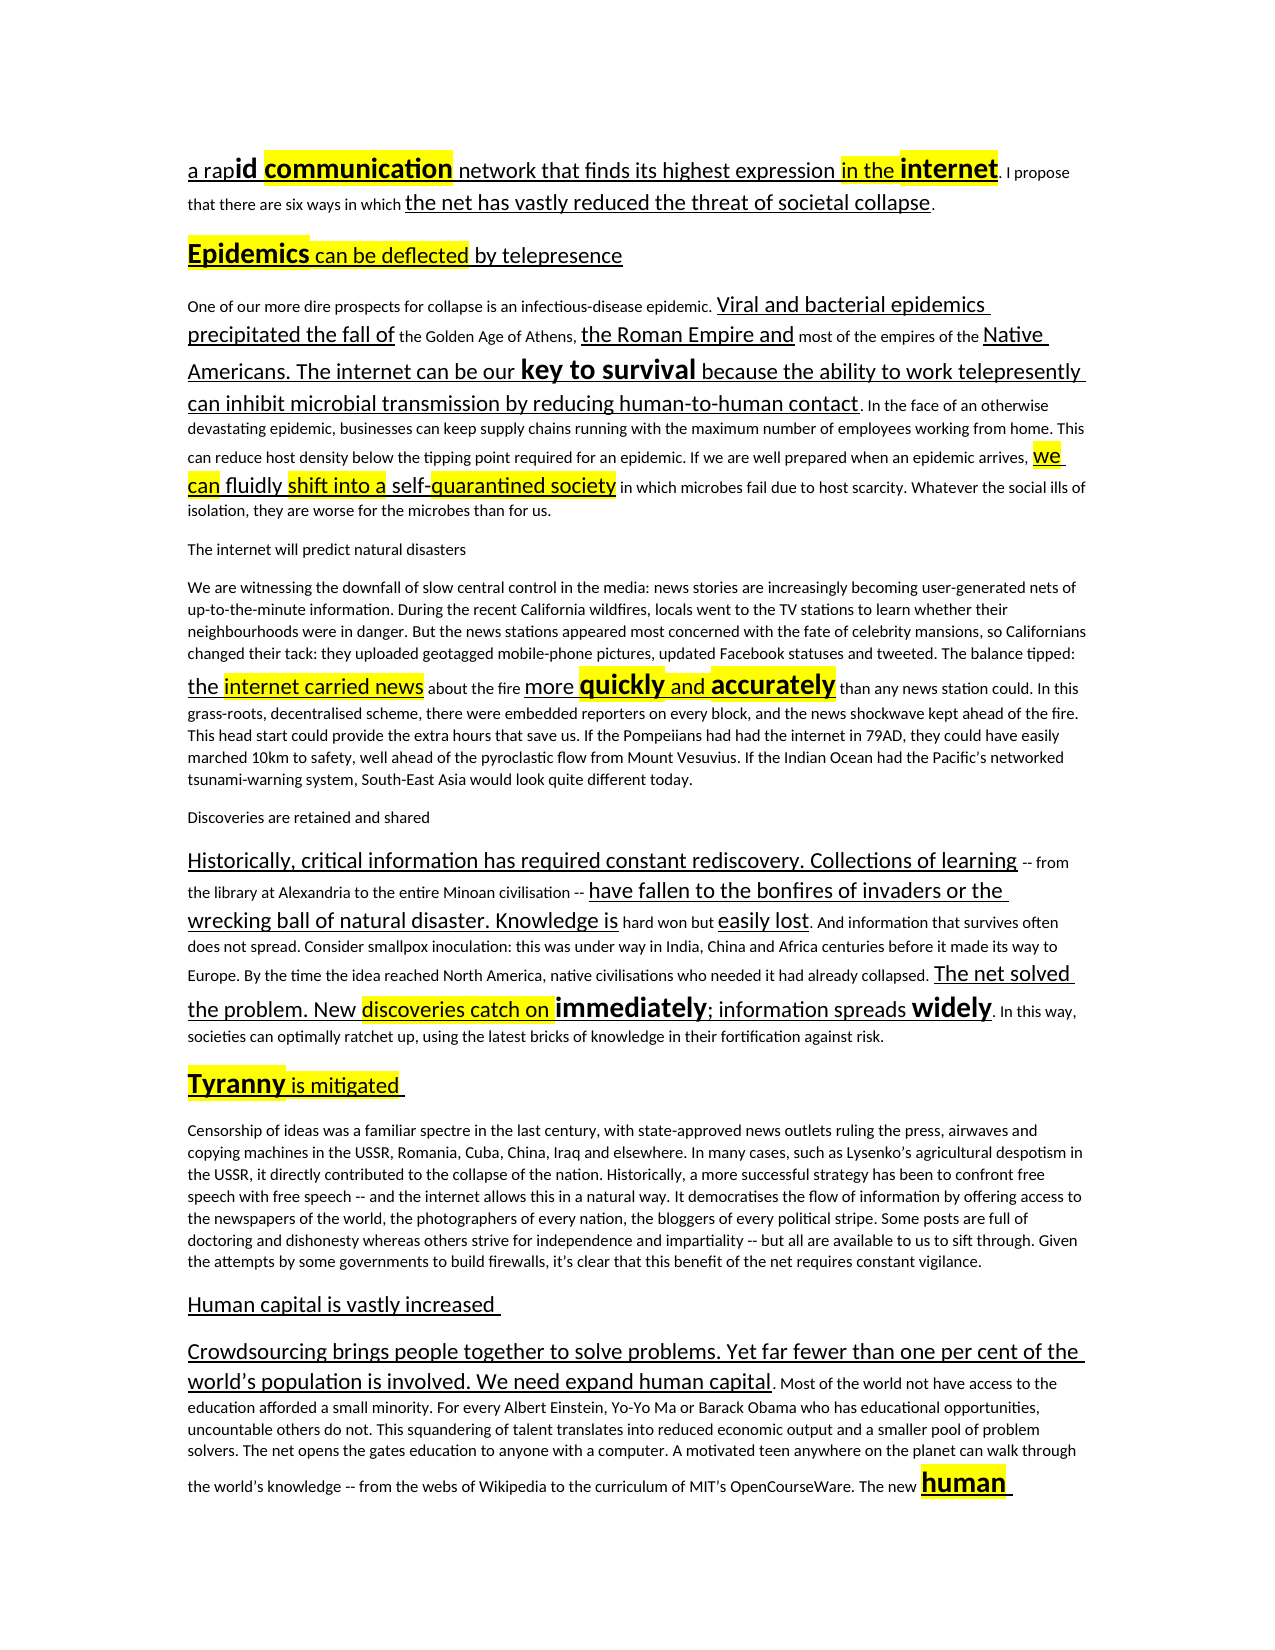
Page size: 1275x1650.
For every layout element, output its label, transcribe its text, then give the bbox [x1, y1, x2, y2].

text We are witnessing the downfall of slow central control in the media: news stories are increasingly becoming user-generated nets of up-to-the-minute information. During the recent California wildfires, locals went to the TV stations to learn whether their neighbourhoods were in danger. But the news stations appeared most concerned with the fate of celebrity mansions, so Californians changed their tack: they uploaded geotagged mobile-phone pictures, updated Facebook statuses and tweeted. The balance tipped: the internet carried news about the fire more quickly and accurately than any news station could. In this grass-roots, decentralised scheme, there were embedded reporters on every block, and the news shockwave kept ahead of the fire. This head start could provide the extra hours that save us. If the Pompeiians had had the internet in 79AD, they could have easily marched 10km to safety, well ahead of the pyroclastic flow from Mount Vesuvius. If the Indian Ocean had the Pacific’s networked tsunami-warning system, South-East Asia would look quite different today. [187, 578, 1087, 789]
text Historically, critical information has required constant rediscovery. Collections of learning -- from the library at Alexandria to the entire Minoan civilisation -- have fallen to the bonfires of invaders or the wrecking ball of natural disaster. Knowledge is hard won but easily lost. And information that survives often does not spread. Consider smallpox inoculation: this was under way in India, China and Africa centuries before it made its way to Europe. By the time the idea reached North America, native civilisations who needed it had already collapsed. The net solved the problem. New discoveries catch on immediately; information spreads widely. In this way, societies can optimally ratchet up, using the latest bricks of knowledge in their fortification against risk. [187, 846, 1087, 1047]
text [187, 1337, 1087, 1499]
text Censorship of ideas was a familiar spectre in the last century, with state-approved news outlets ruling the press, airwaves and copying machines in the USSR, Romania, Cuba, China, Iraq and elsewhere. In many cases, such as Lysenko’s agricultural despotism in the USSR, it directly contributed to the collapse of the nation. Historically, a more successful strategy has been to confront free speech with free speech -- and the internet allows this in a natural way. It democratises the flow of information by offering access to the newspapers of the world, the photographers of every nation, the bloggers of every political stripe. Some posts are full of doctoring and dishonesty whereas others strive for independence and impartiality -- but all are available to us to sift through. Given the attempts by some governments to build firewalls, it’s clear that this benefit of the net requires constant vigilance. [187, 1120, 1087, 1272]
text One of our more dire prospects for collapse is an infectious-disease epidemic. Viral and bacterial epidemics precipitated the fall of the Golden Age of Athens, the Roman Empire and most of the empires of the Native Americans. The internet can be our key to survival because the ability to work telepresently can inhibit microbial transmission by reducing human-to-human contact. In the face of an otherwise devastating epidemic, businesses can keep supply chains running with the maximum number of employees working from home. This can reduce host density below the tipping point required for an epidemic. If we are well prepared when an epidemic arrives, we can fluidly shift into a self-quarantined society in which microbes fail due to host scarcity. Whatever the social ills of isolation, they are worse for the microbes than for us. [187, 290, 1087, 521]
text The internet will predict natural disasters [187, 539, 1087, 559]
text Human capital is vastly increased [187, 1290, 1087, 1318]
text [187, 150, 1087, 216]
text Epidemics can be deflected by telepresence [310, 235, 1087, 270]
text Tyranny is mitigated [286, 1065, 1087, 1101]
text Discoveries are retained and shared [187, 808, 1087, 828]
